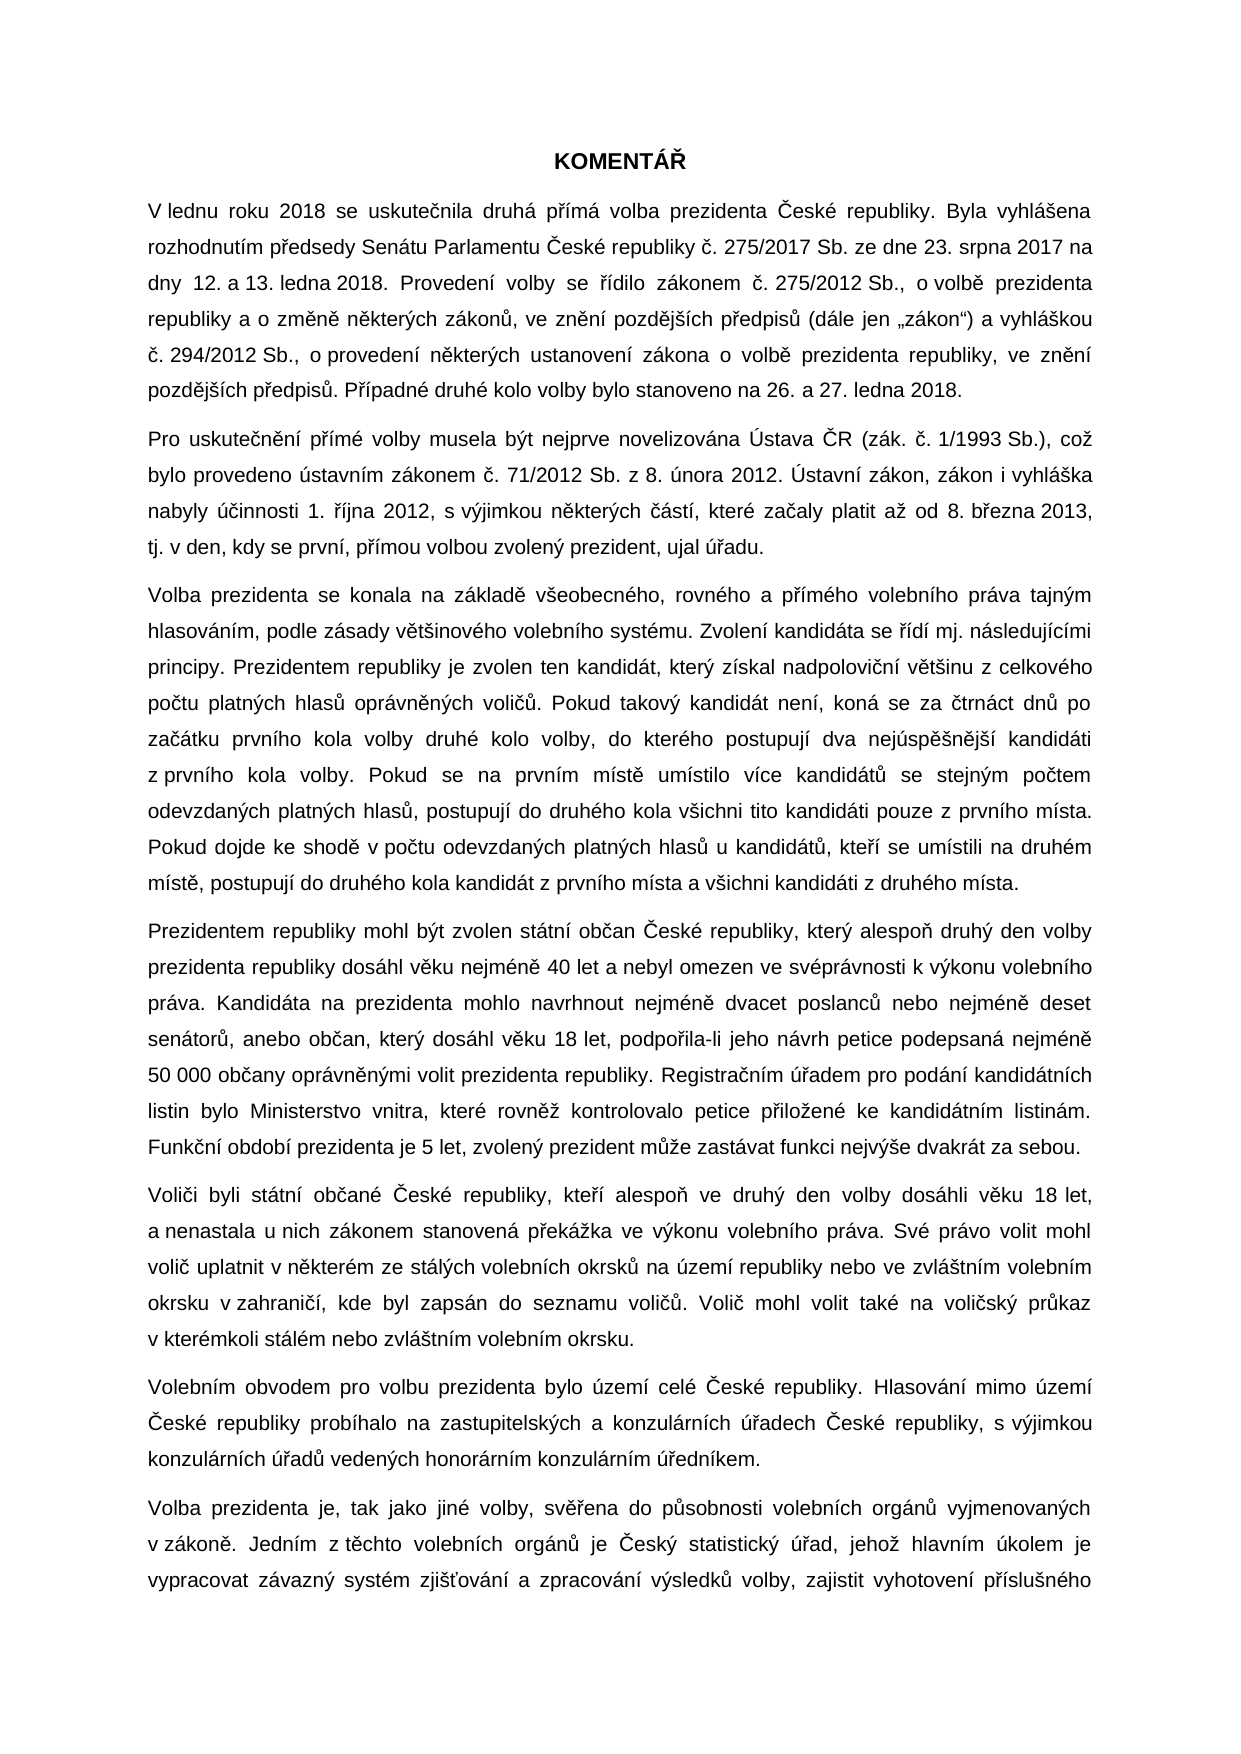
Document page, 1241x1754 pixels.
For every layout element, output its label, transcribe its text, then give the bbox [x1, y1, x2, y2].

text V lednu roku 2018 se uskutečnila druhá přímá volba prezidenta České republiky. Byla vyhlášena rozhodnutím předsedy Senátu Parlamentu České republiky č. 275/2017 Sb. ze dne 23. srpna 2017 na dny 12. a 13. ledna 2018. Provedení volby se řídilo zákonem č. 275/2012 Sb., o volbě prezidenta republiky a o změně některých zákonů, ve znění pozdějších předpisů (dále jen „zákon“) a vyhláškou č. 294/2012 Sb., o provedení některých ustanovení zákona o volbě prezidenta republiky, ve znění pozdějších předpisů. Případné druhé kolo volby bylo stanoveno na 26. a 27. ledna 2018. [148, 199, 1093, 402]
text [148, 1496, 1093, 1591]
text Volebním obvodem pro volbu prezidenta bylo území celé České republiky. Hlasování mimo území České republiky probíhalo na zastupitelských a konzulárních úřadech České republiky, s výjimkou konzulárních úřadů vedených honorárním konzulárním úředníkem. [148, 1375, 1093, 1471]
text Volba prezidenta se konala na základě všeobecného, rovného a přímého volebního práva tajným hlasováním, podle zásady většinového volebního systému. Zvolení kandidáta se řídí mj. následujícími principy. Prezidentem republiky je zvolen ten kandidát, který získal nadpoloviční většinu z celkového počtu platných hlasů oprávněných voličů. Pokud takový kandidát není, koná se za čtrnáct dnů po začátku prvního kola volby druhé kolo volby, do kterého postupují dva nejúspěšnější kandidáti z prvního kola volby. Pokud se na prvním místě umístilo více kandidátů se stejným počtem odevzdaných platných hlasů, postupují do druhého kola všichni tito kandidáti pouze z prvního místa. Pokud dojde ke shodě v počtu odevzdaných platných hlasů u kandidátů, kteří se umístili na druhém místě, postupují do druhého kola kandidát z prvního místa a všichni kandidáti z druhého místa. [148, 583, 1093, 894]
text Pro uskutečnění přímé volby musela být nejprve novelizována Ústava ČR (zák. č. 1/1993 Sb.), což bylo provedeno ústavním zákonem č. 71/2012 Sb. z 8. února 2012. Ústavní zákon, zákon i vyhláška nabyly účinnosti 1. října 2012, s výjimkou některých částí, které začaly platit až od 8. března 2013, tj. v den, kdy se první, přímou volbou zvolený prezident, ujal úřadu. [148, 427, 1093, 558]
text Voliči byli státní občané České republiky, kteří alespoň ve druhý den volby dosáhli věku 18 let, a nenastala u nich zákonem stanovená překážka ve výkonu volebního práva. Své právo volit mohl volič uplatnit v některém ze stálých volebních okrsků na území republiky nebo ve zvláštním volebním okrsku v zahraničí, kde byl zapsán do seznamu voličů. Volič mohl volit také na voličský průkaz v kterémkoli stálém nebo zvláštním volebním okrsku. [148, 1183, 1093, 1351]
text KOMENTÁŘ [148, 148, 1093, 174]
text Prezidentem republiky mohl být zvolen státní občan České republiky, který alespoň druhý den volby prezidenta republiky dosáhl věku nejméně 40 let a nebyl omezen ve svéprávnosti k výkonu volebního práva. Kandidáta na prezidenta mohlo navrhnout nejméně dvacet poslanců nebo nejméně deset senátorů, anebo občan, který dosáhl věku 18 let, podpořila-li jeho návrh petice podepsaná nejméně 50 000 občany oprávněnými volit prezidenta republiky. Registračním úřadem pro podání kandidátních listin bylo Ministerstvo vnitra, které rovněž kontrolovalo petice přiložené ke kandidátním listinám. Funkční období prezidenta je 5 let, zvolený prezident může zastávat funkci nejvýše dvakrát za sebou. [148, 919, 1093, 1158]
